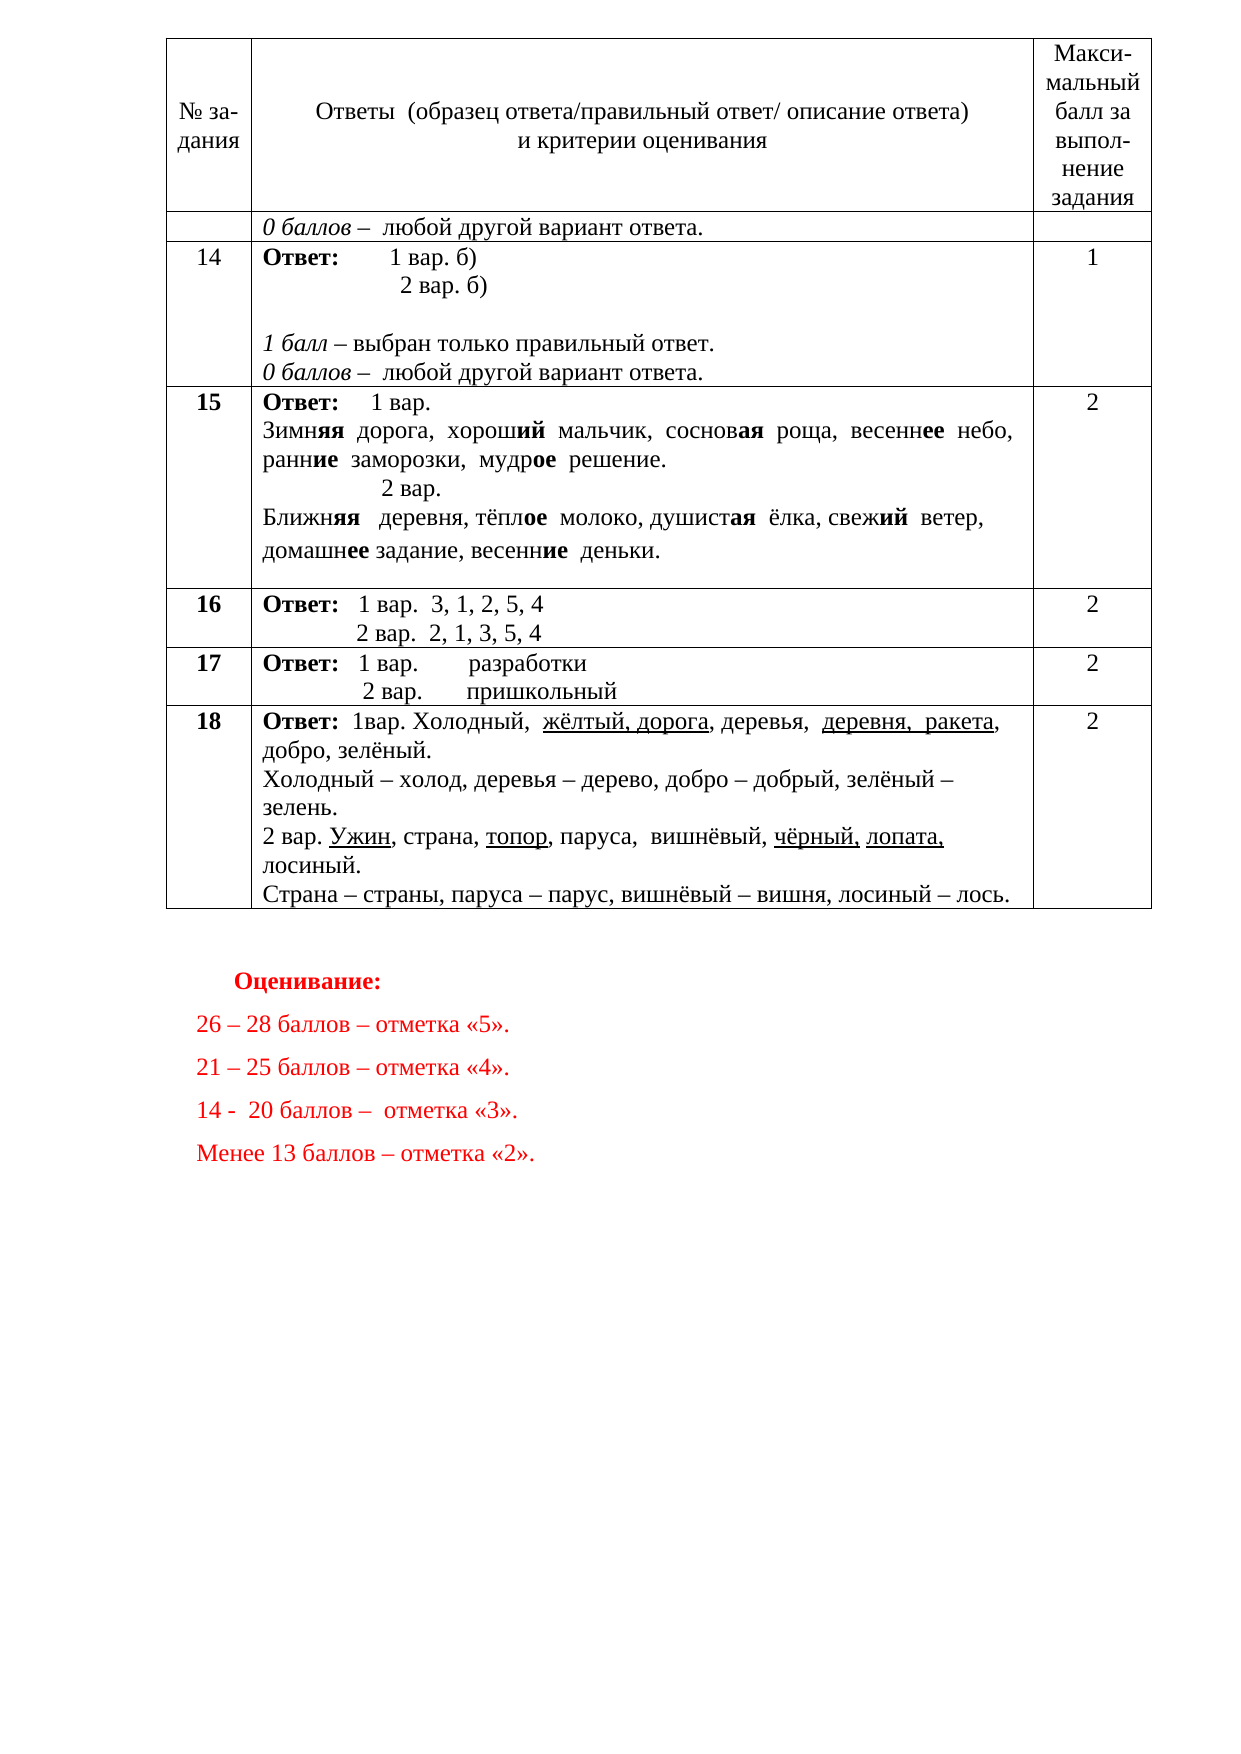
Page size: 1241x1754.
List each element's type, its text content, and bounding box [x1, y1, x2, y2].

table_cell 16 [167, 589, 251, 647]
table_cell Ответ: 1 вар. 3, 1, 2, 5, 4 2 вар. 2, 1, 3, 5, 4 [252, 589, 1033, 647]
table_cell 17 [167, 648, 251, 705]
table_cell 13 [167, 212, 251, 241]
table_header Максимальный балл за выполнение задания [1034, 39, 1151, 211]
table_cell 2 [1034, 706, 1151, 907]
text 26 – 28 баллов – отметка «5». [177, 1009, 1152, 1038]
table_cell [252, 212, 1033, 241]
table_header № задания [167, 39, 251, 211]
text Менее 13 баллов – отметка «2». [177, 1138, 1152, 1167]
table_cell 2 [1034, 387, 1151, 588]
text Оценивание: [177, 966, 1152, 995]
table_header Ответы (образец ответа/правильный ответ/ описание ответа) и критерии оценивания [252, 39, 1033, 211]
table_cell 1 [1034, 242, 1151, 386]
table_cell 18 [167, 706, 251, 907]
table_cell Ответ: 1 вар. б) 2 вар. б) 1 балл – выбран только правильный ответ. 0 баллов – любой другой вариант ответа. [252, 242, 1033, 386]
table_cell 15 [167, 387, 251, 588]
table_cell Ответ: 1 вар. Зимняя дорога, хороший мальчик, сосновая роща, весеннее небо, ранние заморозки, мудрое решение. 2 вар. Ближняя деревня, тёплое молоко, душистая ёлка, свежий ветер, домашнее задание, весенние деньки. [252, 387, 1033, 588]
table_cell 2 [1034, 212, 1151, 241]
table_cell 2 [1034, 589, 1151, 647]
table_cell Ответ: 1 вар. разработки 2 вар. пришкольный [252, 648, 1033, 705]
table_cell Ответ: 1вар. Холодный, жёлтый, дорога, деревья, деревня, ракета, добро, зелёный. Холодный – холод, деревья – дерево, добро – добрый, зелёный – зелень. 2 вар. Ужин, страна, топор, паруса, вишнёвый, чёрный, лопата, лосиный. Страна – страны, паруса – парус, вишнёвый – вишня, лосиный – лось. [252, 706, 1033, 907]
table_cell 2 [1034, 648, 1151, 705]
text 14 - 20 баллов – отметка «3». [177, 1095, 1152, 1124]
table_cell 14 [167, 242, 251, 386]
text 21 – 25 баллов – отметка «4». [177, 1052, 1152, 1081]
